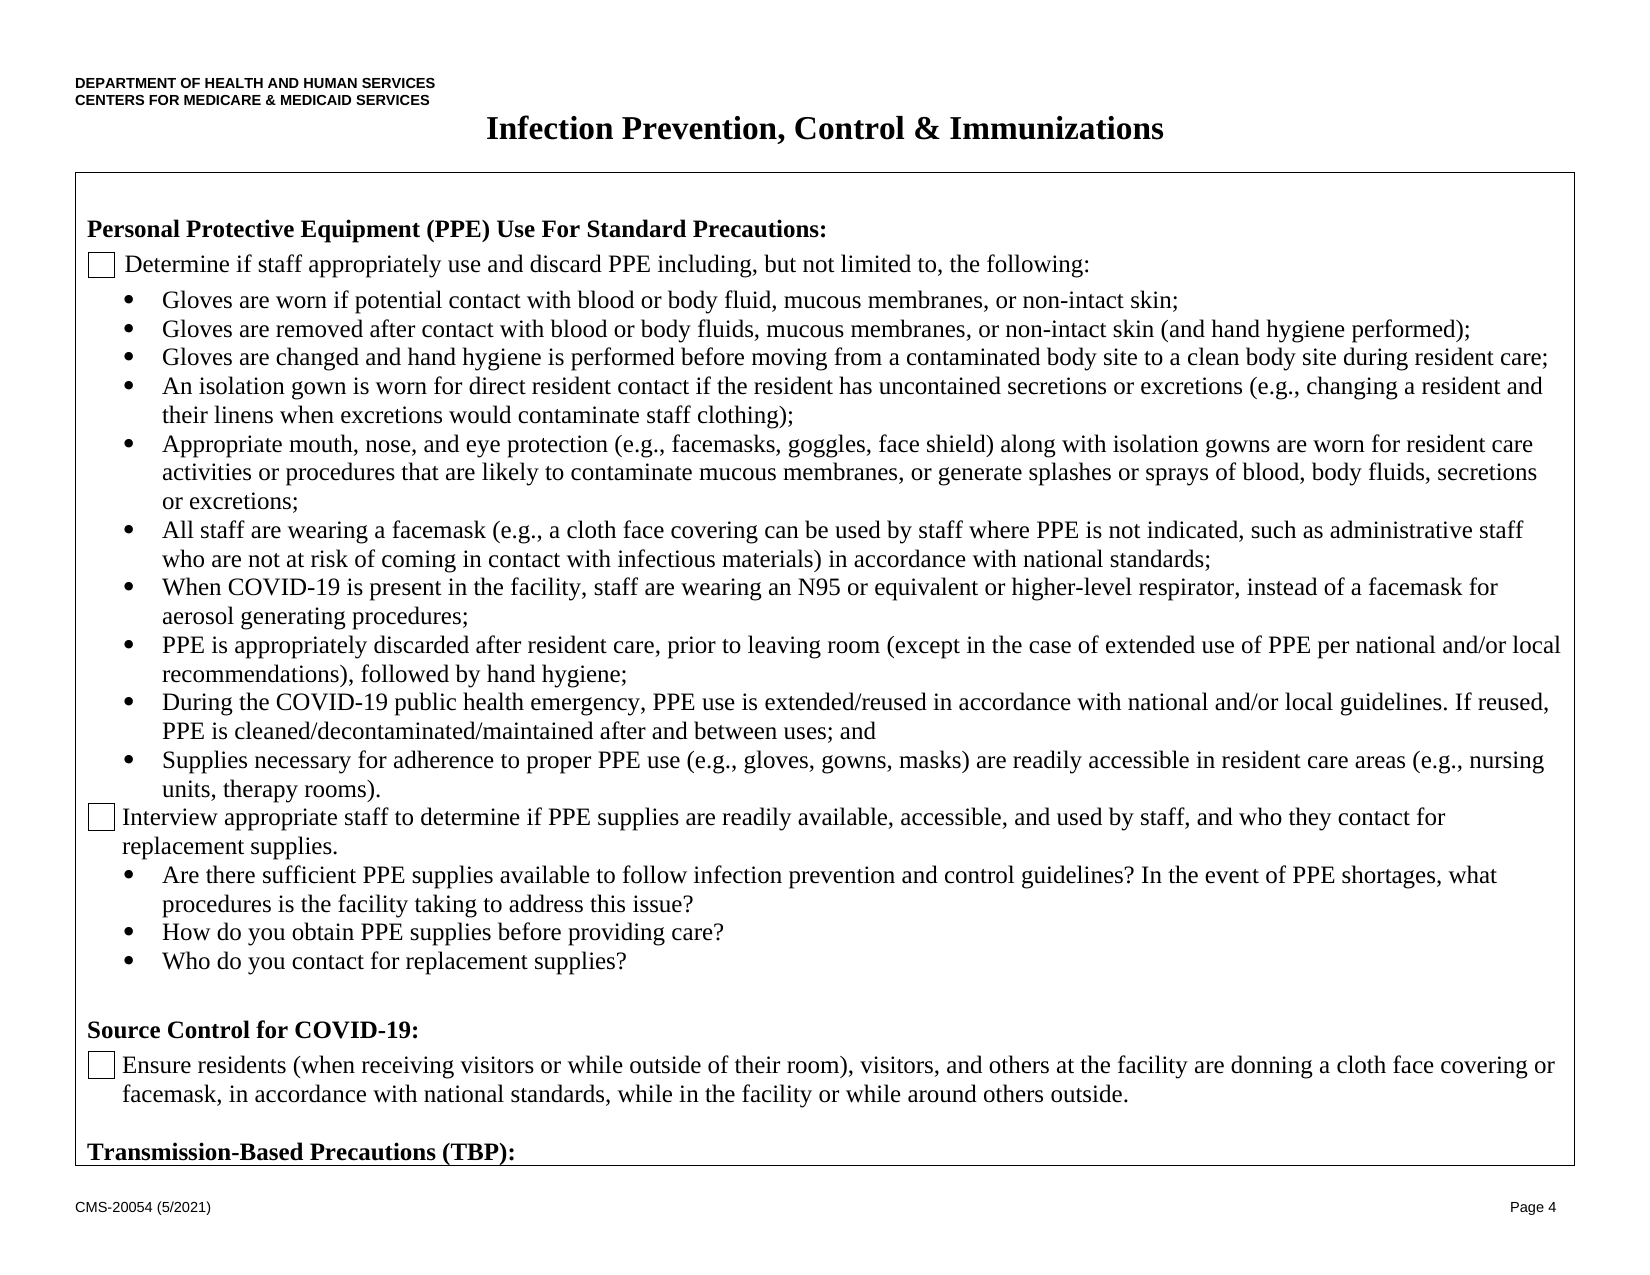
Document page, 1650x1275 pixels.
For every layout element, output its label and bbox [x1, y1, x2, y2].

table_cell [76, 173, 1574, 1165]
